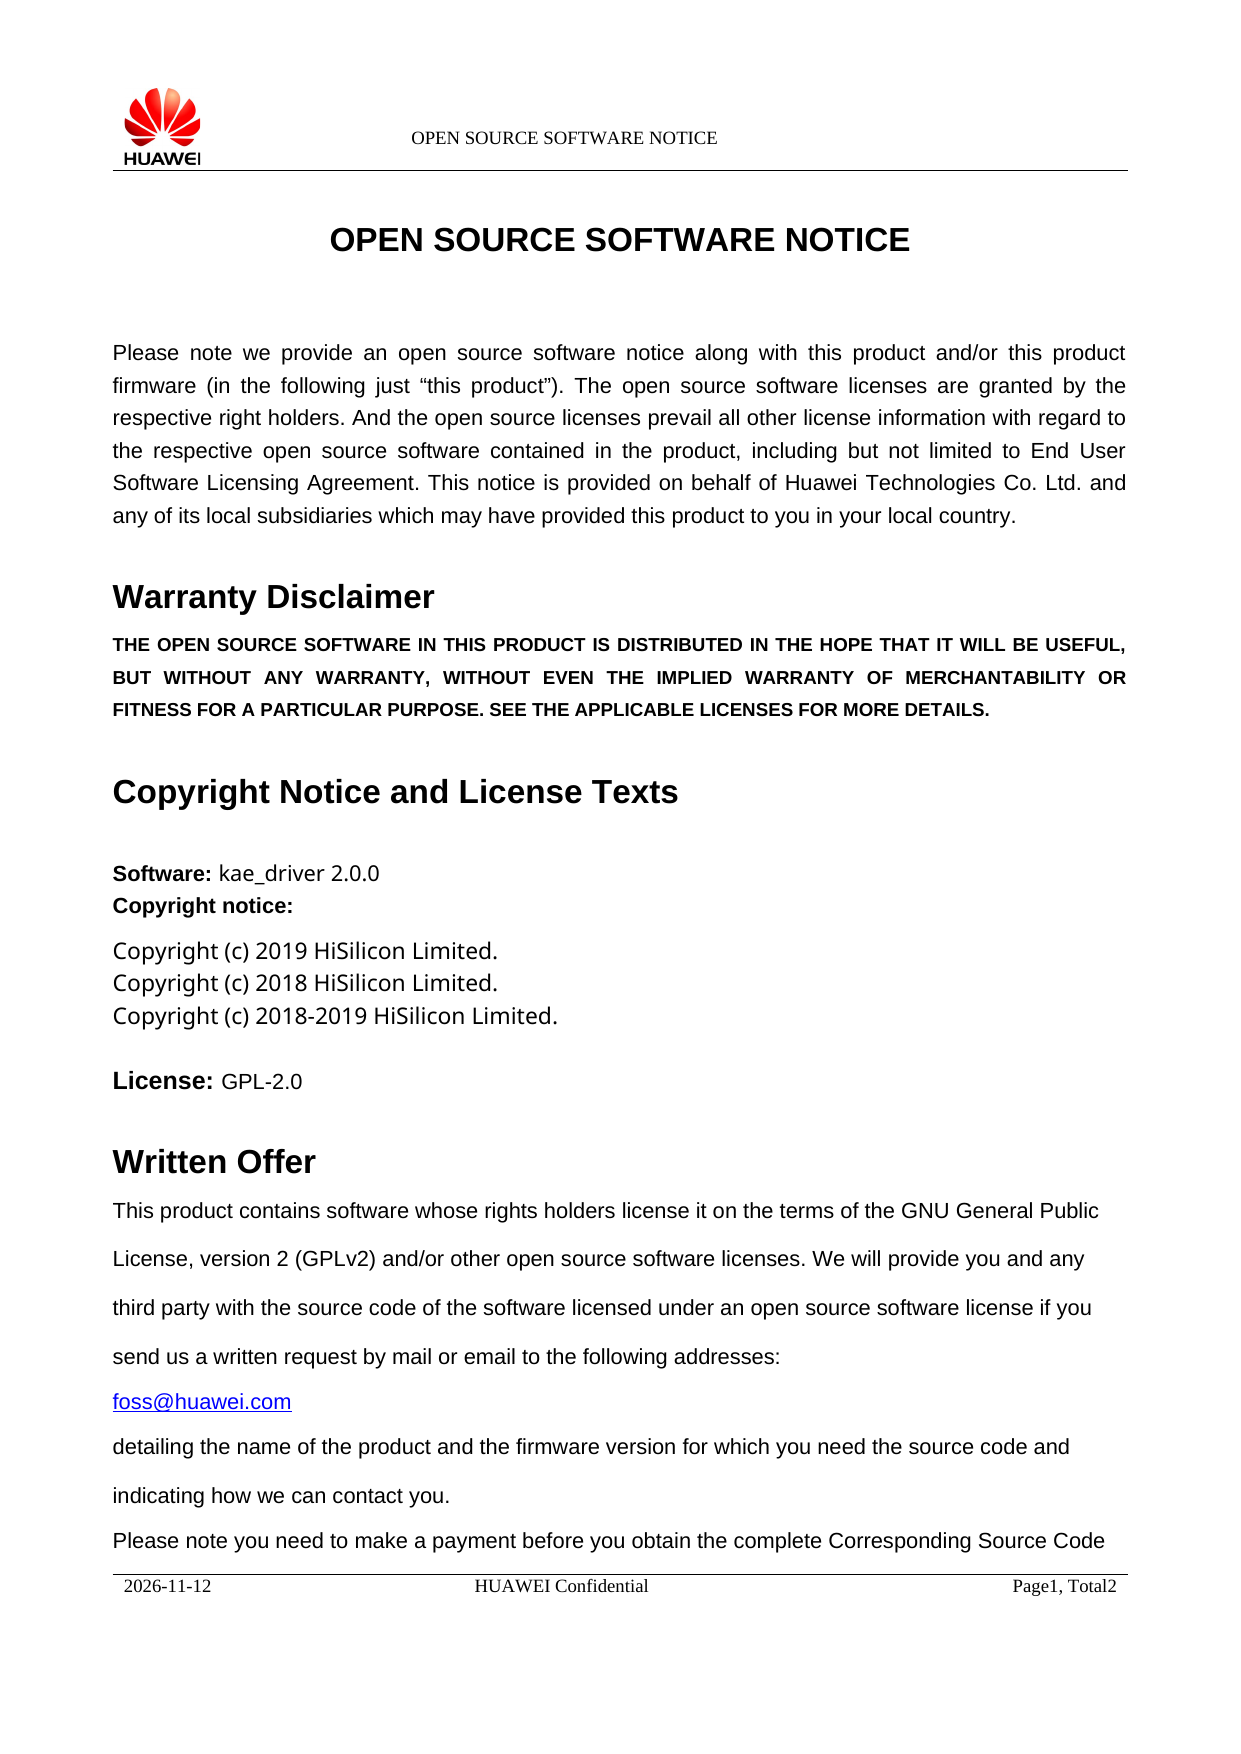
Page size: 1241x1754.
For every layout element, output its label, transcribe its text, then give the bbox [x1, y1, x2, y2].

title Software: kae_driver 2.0.0 [112, 856, 1128, 889]
text This product contains software whose rights holders license it on the terms of the GNU General Public License, version 2 (GPLv2) and/or other open source software licenses. We will provide you and any third party with the source code of the software licensed under an open source software license if you send us a written request by mail or email to the following addresses: [112, 1194, 1128, 1373]
text Written Offer [112, 1129, 1128, 1194]
text detailing the name of the product and the firmware version for which you need the source code and indicating how we can contact you. [112, 1430, 1128, 1512]
text foss@huawei.com [112, 1385, 1128, 1418]
text License: GPL-2.0 [112, 1064, 1128, 1096]
picture [124, 88, 201, 165]
text Copyright Notice and License Texts [112, 759, 1128, 824]
text Please note we provide an open source software notice along with this product and/or this product firmware (in the following just “this product”). The open source software licenses are granted by the respective right holders. And the open source licenses prevail all other license information with regard to the respective open source software contained in the product, including but not limited to End User Software Licensing Agreement. This notice is provided on behalf of Huawei Technologies Co. Ltd. and any of its local subsidiaries which may have provided this product to you in your local country. [112, 336, 1128, 531]
text OPEN SOURCE SOFTWARE NOTICE [112, 206, 1128, 271]
text Warranty Disclaimer [112, 564, 1128, 629]
text Copyright notice: [112, 889, 1128, 921]
text Copyright (c) 2019 HiSilicon Limited. Copyright (c) 2018 HiSilicon Limited. Copyright (c) 2018-2019 HiSilicon Limited. [112, 934, 1128, 1064]
text The open source software in this product is distributed in the hope that it will be useful, but WITHOUT ANY WARRANTY, without even the implied warranty of MERCHANTABILITY or FITNESS FOR A PARTICULAR PURPOSE. See the applicable licenses for more details. [112, 629, 1128, 726]
